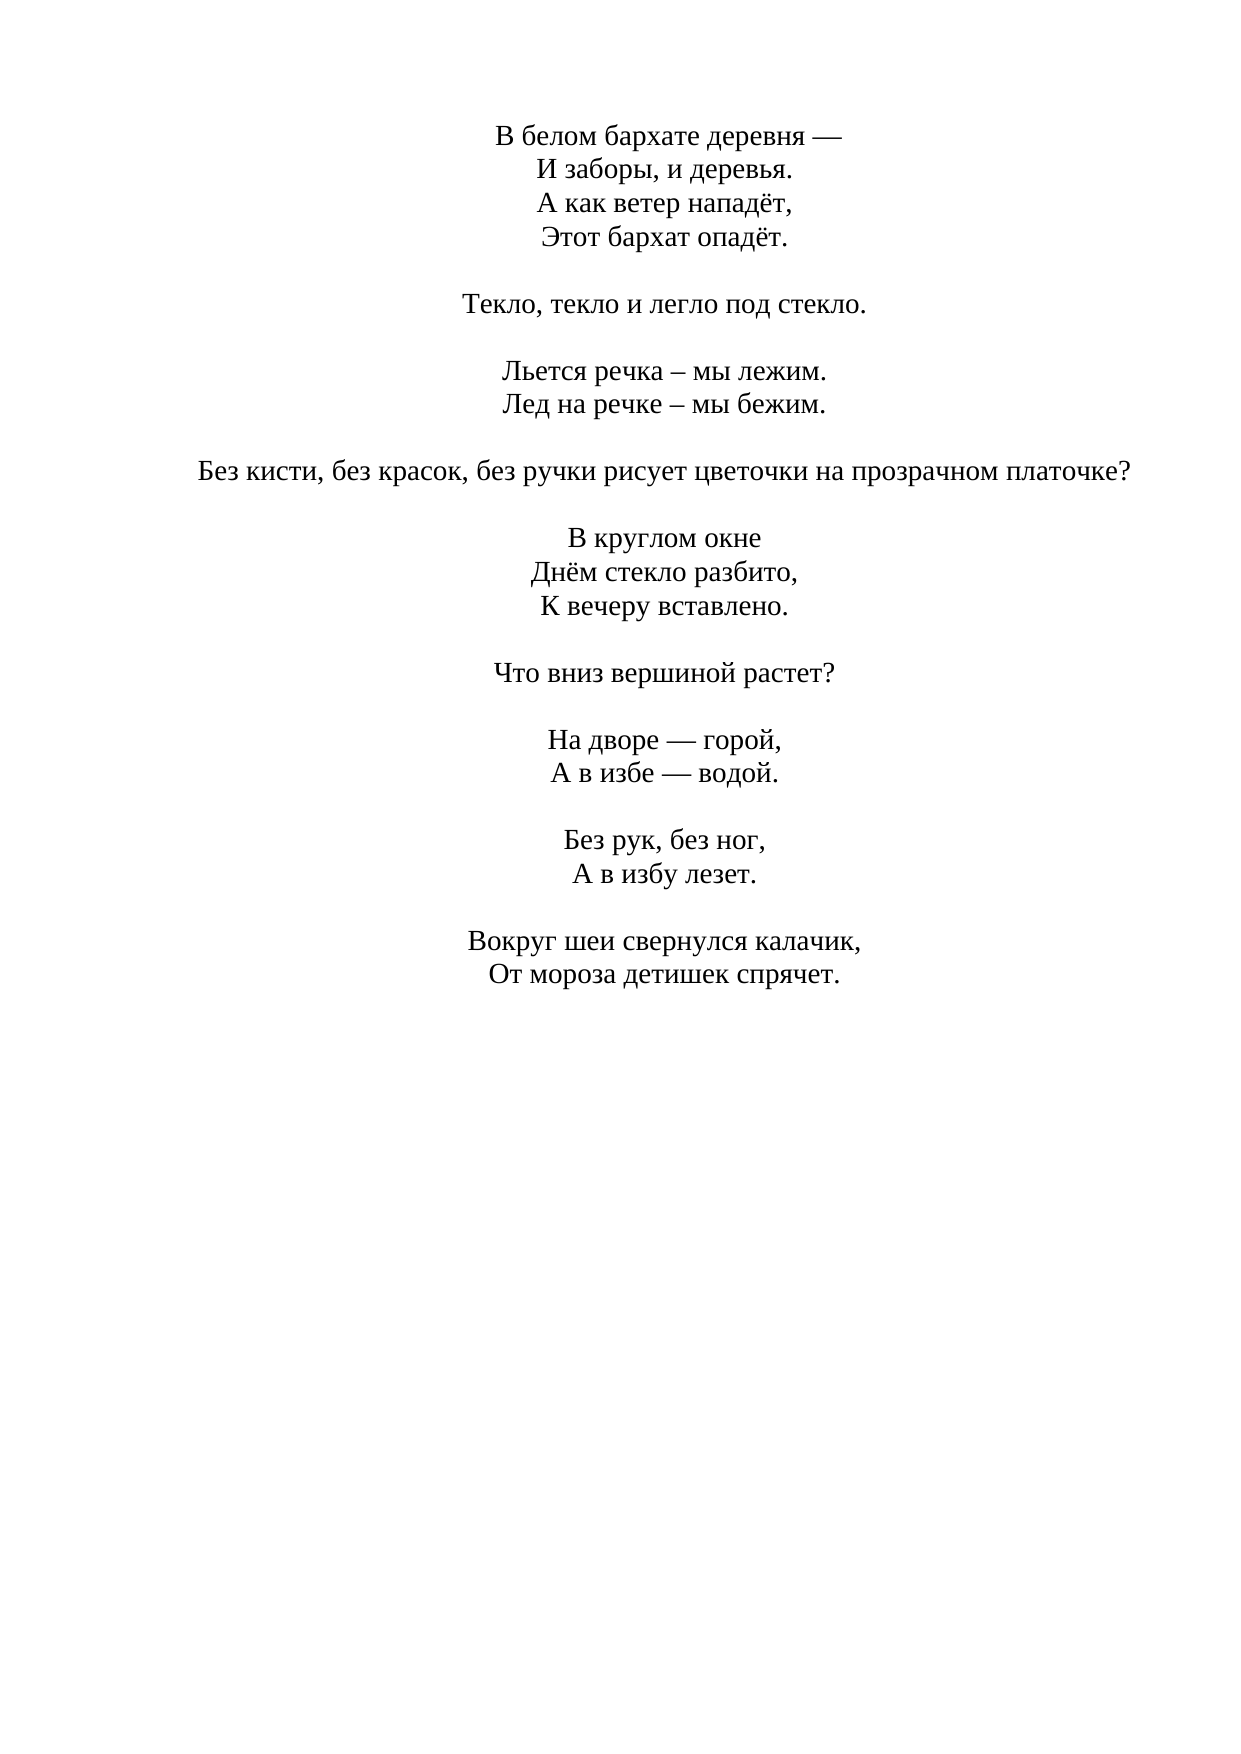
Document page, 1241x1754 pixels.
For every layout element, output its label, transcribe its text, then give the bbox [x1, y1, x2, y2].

text Текло, текло и легло под стекло. [177, 286, 1152, 319]
text На дворе — горой, [177, 722, 1152, 755]
text Вокруг шеи свернулся калачик, [177, 923, 1152, 957]
text Что вниз вершиной растет? [177, 655, 1152, 688]
text В круглом окне [177, 521, 1152, 554]
text Льется речка – мы лежим. [177, 353, 1152, 386]
text К вечеру вставлено. [177, 588, 1152, 621]
text И заборы, и деревья. [177, 152, 1152, 185]
text А как ветер нападёт, [177, 185, 1152, 219]
text Без рук, без ног, [177, 822, 1152, 856]
text Этот бархат опадёт. [177, 219, 1152, 252]
text В белом бархате деревня — [177, 118, 1152, 152]
text А в избе — водой. [177, 755, 1152, 789]
text От мороза детишек спрячет. [177, 957, 1152, 990]
text А в избу лезет. [177, 856, 1152, 889]
text Без кисти, без красок, без ручки рисует цветочки на прозрачном платочке? [177, 453, 1152, 487]
text Днём стекло разбито, [177, 554, 1152, 588]
text Лед на речке – мы бежим. [177, 386, 1152, 420]
